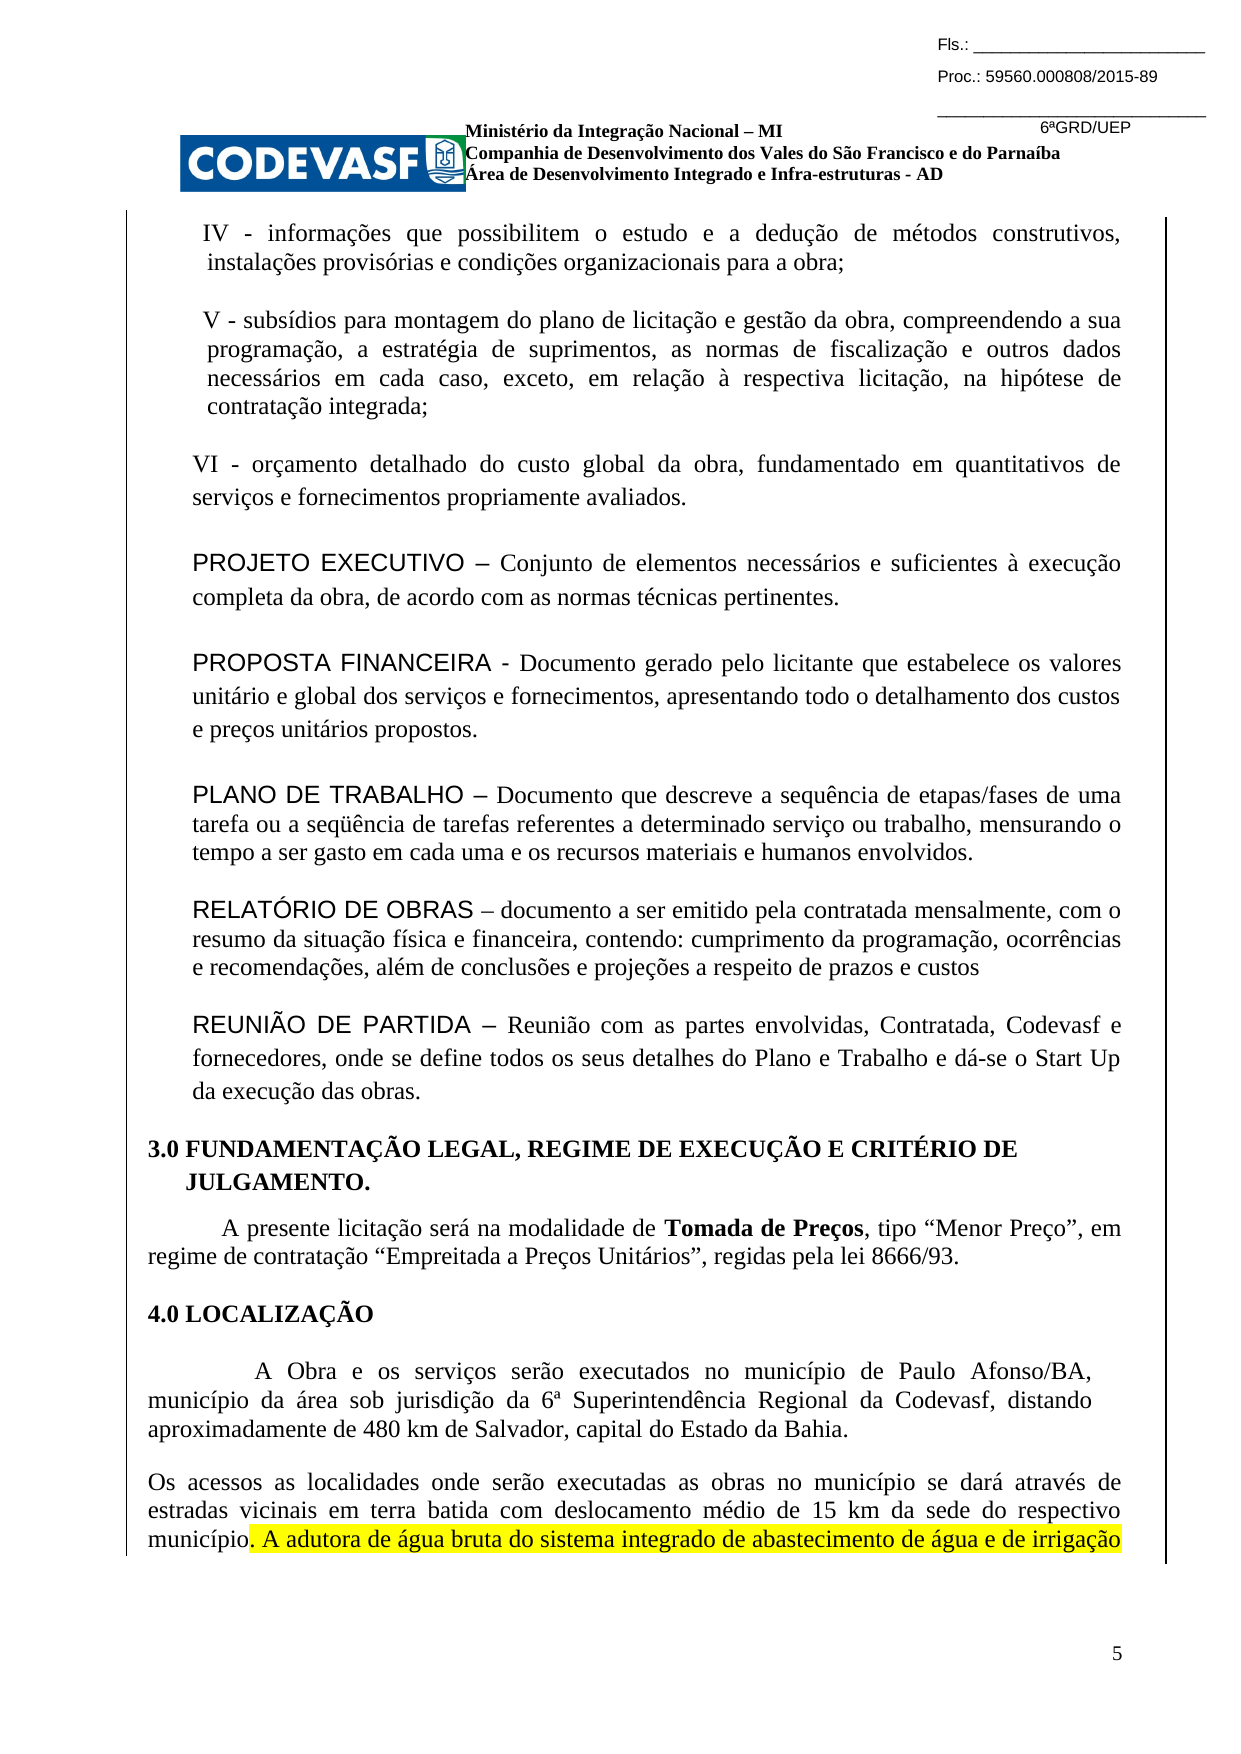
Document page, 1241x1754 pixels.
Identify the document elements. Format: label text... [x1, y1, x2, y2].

text PROPOSTA FINANCEIRA - Documento gerado pelo licitante que estabelece os valores unitário e global dos serviços e fornecimentos, apresentando todo o detalhamento dos custos e preços unitários propostos. [192, 648, 1122, 742]
list LOCALIZAÇÃO [148, 1299, 1122, 1328]
text V - subsídios para montagem do plano de licitação e gestão da obra, compreendendo a sua programação, a estratégia de suprimentos, as normas de fiscalização e outros dados necessários em cada caso, exceto, em relação à respectiva licitação, na hipótese de contratação integrada; [202, 305, 1122, 420]
text IV - informações que possibilitem o estudo e a dedução de métodos construtivos, instalações provisórias e condições organizacionais para a obra; [202, 218, 1122, 276]
list FUNDAMENTAÇÃO LEGAL, REGIME DE EXECUÇÃO E CRITÉRIO DE JULGAMENTO. [148, 1134, 1122, 1196]
text VI - orçamento detalhado do custo global da obra, fundamentado em quantitativos de serviços e fornecimentos propriamente avaliados. [192, 449, 1122, 511]
picture [180, 135, 466, 192]
text RELATÓRIO DE OBRAS – documento a ser emitido pela contratada mensalmente, com o resumo da situação física e financeira, contendo: cumprimento da programação, ocorrências e recomendações, além de conclusões e projeções a respeito de prazos e custos [192, 895, 1122, 981]
text A Obra e os serviços serão executados no município de Paulo Afonso/BA, município da área sob jurisdição da 6ª Superintendência Regional da Codevasf, distando aproximadamente de 480 km de Salvador, capital do Estado da Bahia. [148, 1356, 1093, 1443]
text PLANO DE TRABALHO – Documento que descreve a sequência de etapas/fases de uma tarefa ou a seqüência de tarefas referentes a determinado serviço ou trabalho, mensurando o tempo a ser gasto em cada uma e os recursos materiais e humanos envolvidos. [192, 780, 1122, 866]
text PROJETO EXECUTIVO – Conjunto de elementos necessários e suficientes à execução completa da obra, de acordo com as normas técnicas pertinentes. [192, 548, 1122, 610]
text A presente licitação será na modalidade de Tomada de Preços, tipo “Menor Preço”, em regime de contratação “Empreitada a Preços Unitários”, regidas pela lei 8666/93. [148, 1213, 1122, 1270]
text REUNIÃO DE PARTIDA – Reunião com as partes envolvidas, Contratada, Codevasf e fornecedores, onde se define todos os seus detalhes do Plano e Trabalho e dá-se o Start Up da execução das obras. [192, 1010, 1122, 1105]
